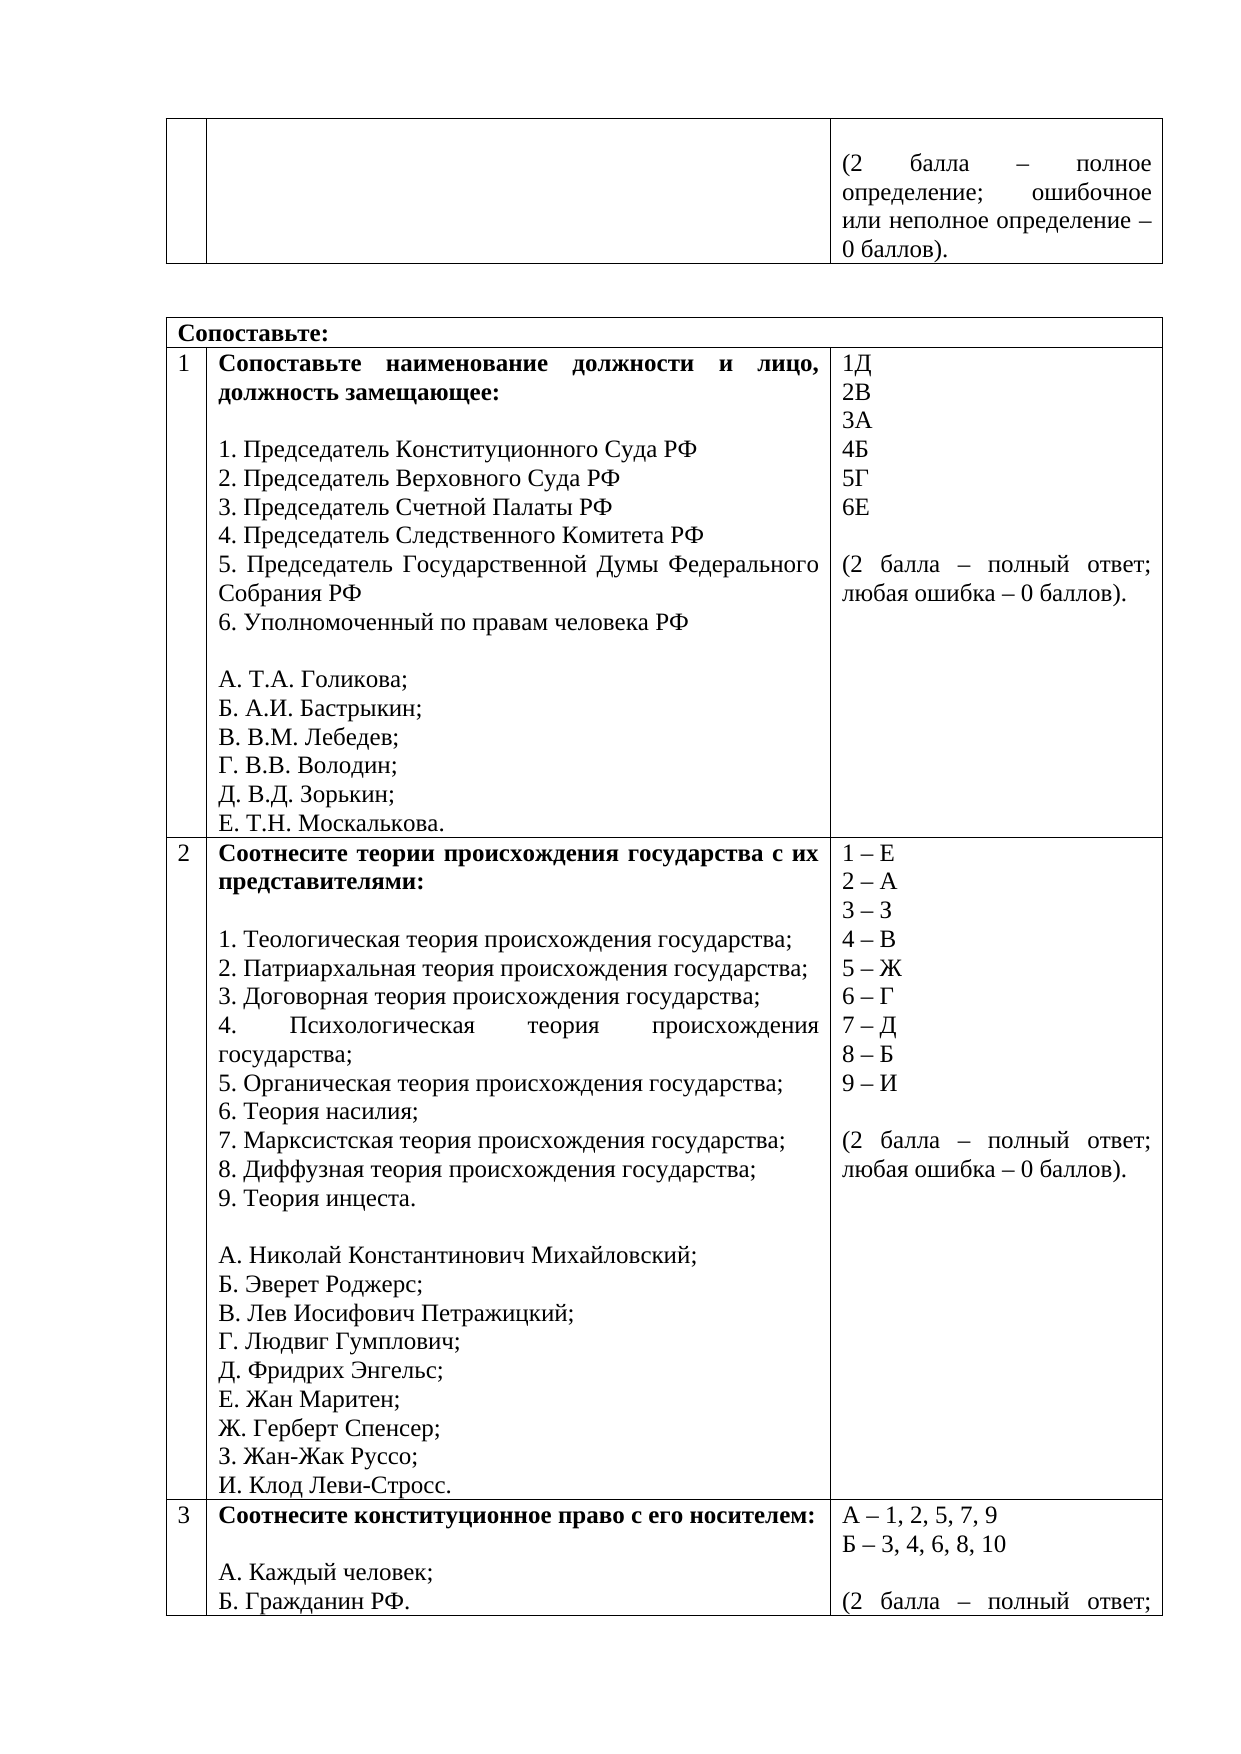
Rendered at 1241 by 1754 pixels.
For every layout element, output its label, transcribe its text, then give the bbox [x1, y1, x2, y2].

table_cell 2 [167, 838, 206, 1499]
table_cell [831, 119, 1162, 263]
table_cell 1Д 2В 3А 4Б 5Г 6Е (2 балла – полный ответ; любая ошибка – 0 баллов). [831, 348, 1162, 837]
table_cell 1 – Е 2 – А 3 – З 4 – В 5 – Ж 6 – Г 7 – Д 8 – Б 9 – И (2 балла – полный ответ; любая ошибка – 0 баллов). [831, 838, 1162, 1499]
table_cell 3 [167, 1500, 206, 1615]
table_cell 1 [167, 348, 206, 837]
table_cell Соотнесите теории происхождения государства с их представителями: 1. Теологическая теория происхождения государства; 2. Патриархальная теория происхождения государства; 3. Договорная теория происхождения государства; 4. Психологическая теория происхождения государства; 5. Органическая теория происхождения государства; 6. Теория насилия; 7. Марксистская теория происхождения государства; 8. Диффузная теория происхождения государства; 9. Теория инцеста. А. Николай Константинович Михайловский; Б. Эверет Роджерс; В. Лев Иосифович Петражицкий; Г. Людвиг Гумплович; Д. Фридрих Энгельс; Е. Жан Маритен; Ж. Герберт Спенсер; З. Жан-Жак Руссо; И. Клод Леви-Стросс. [207, 838, 830, 1499]
table_cell 5 [167, 119, 206, 263]
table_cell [207, 119, 830, 263]
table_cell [207, 1500, 830, 1615]
table_cell Сопоставьте наименование должности и лицо, должность замещающее: 1. Председатель Конституционного Суда РФ 2. Председатель Верховного Суда РФ 3. Председатель Счетной Палаты РФ 4. Председатель Следственного Комитета РФ 5. Председатель Государственной Думы Федерального Собрания РФ 6. Уполномоченный по правам человека РФ А. Т.А. Голикова; Б. А.И. Бастрыкин; В. В.М. Лебедев; Г. В.В. Володин; Д. В.Д. Зорькин; Е. Т.Н. Москалькова. [207, 348, 830, 837]
table_header Сопоставьте: [167, 318, 1162, 347]
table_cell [831, 1500, 1162, 1615]
